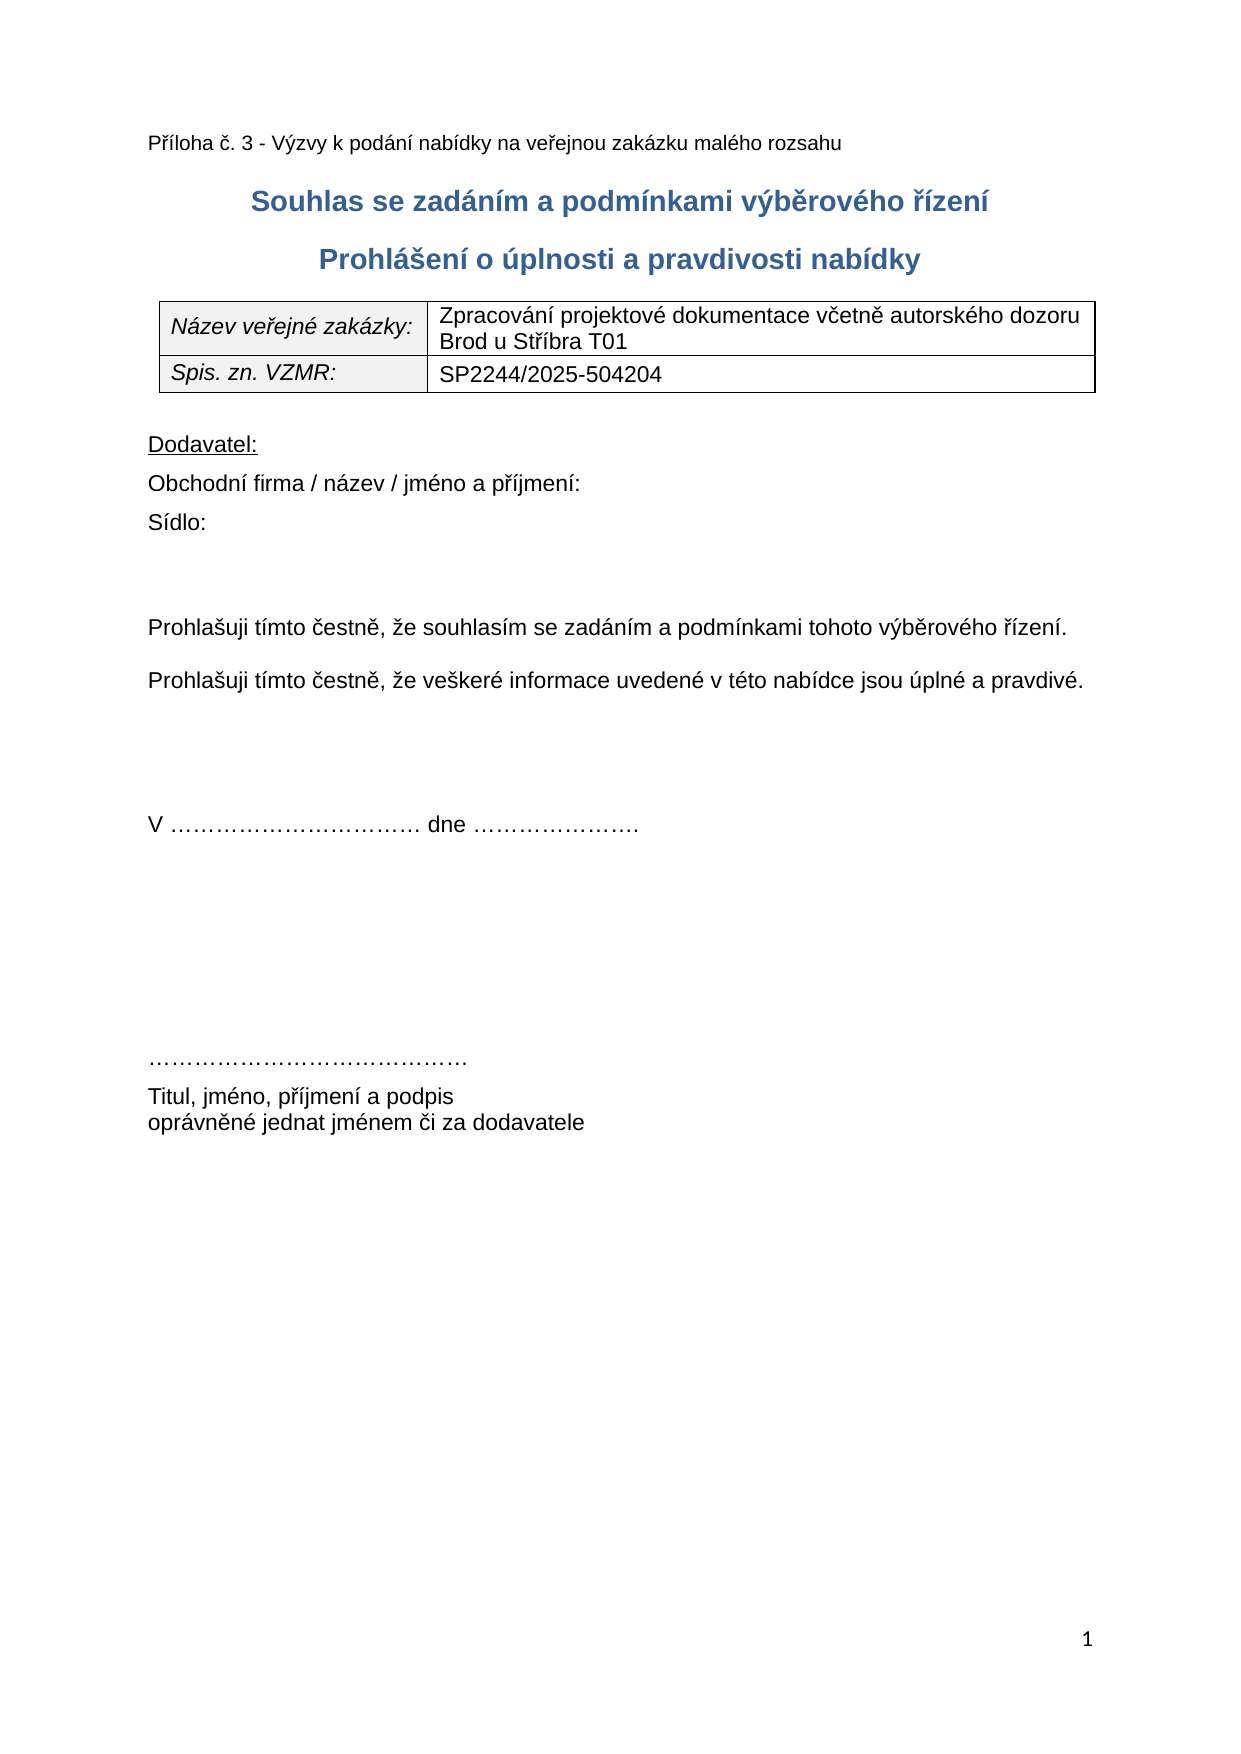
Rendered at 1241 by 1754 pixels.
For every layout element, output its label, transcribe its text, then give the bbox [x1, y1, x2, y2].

text Titul, jméno, příjmení a podpis [148, 1083, 1093, 1109]
text Obchodní firma / název / jméno a příjmení: [148, 470, 1093, 496]
subtitle Prohlášení o úplnosti a pravdivosti nabídky [148, 242, 1093, 276]
text oprávněné jednat jménem či za dodavatele [148, 1109, 1093, 1136]
text Dodavatel: [148, 431, 1093, 457]
text V …………………………… dne …………………. [148, 811, 1093, 837]
table_header Název veřejné zakázky: [160, 302, 427, 354]
table_header Zpracování projektové dokumentace včetně autorského dozoru Brod u Stříbra T01 [428, 302, 1094, 354]
table_cell SP2244/2025-504204 [428, 356, 1094, 392]
text Prohlašuji tímto čestně, že souhlasím se zadáním a podmínkami tohoto výběrového řízení. [148, 614, 1093, 640]
text Sídlo: [148, 508, 1093, 535]
text Příloha č. 3 - Výzvy k podání nabídky na veřejnou zakázku malého rozsahu [148, 131, 1093, 155]
text Prohlašuji tímto čestně, že veškeré informace uvedené v této nabídce jsou úplné a pravdivé. [148, 667, 1093, 693]
text …………………………………… [148, 1044, 1093, 1070]
subtitle Souhlas se zadáním a podmínkami výběrového řízení [148, 184, 1093, 217]
table_cell Spis. zn. VZMR: [160, 356, 427, 392]
